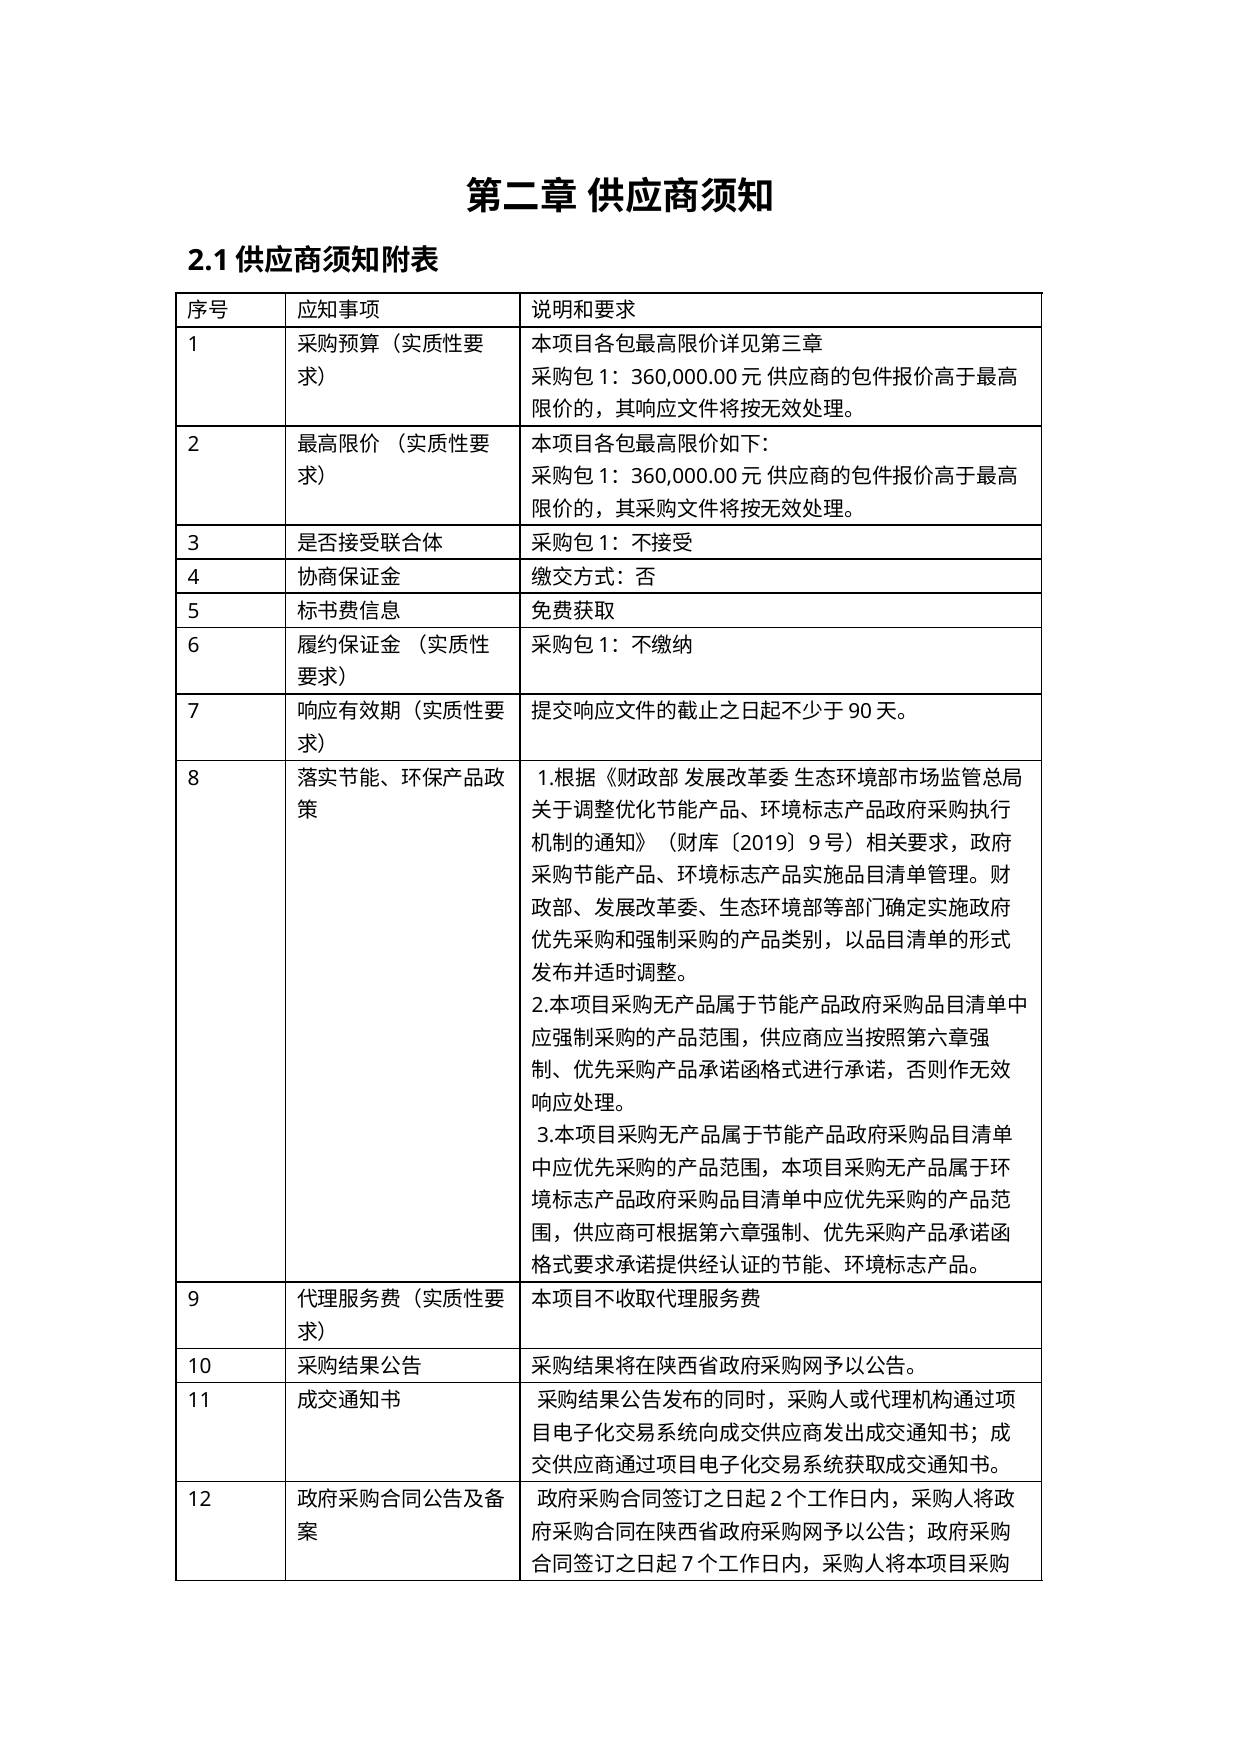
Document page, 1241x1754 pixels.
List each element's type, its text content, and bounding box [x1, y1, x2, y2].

table_cell 2 [177, 427, 285, 524]
table_cell 采购预算（实质性要求） [286, 328, 519, 425]
table_cell 本项目不收取代理服务费 [521, 1283, 1041, 1348]
table_cell 4 [177, 560, 285, 592]
table_cell 1 [177, 328, 285, 425]
table_header 说明和要求 [521, 294, 1041, 326]
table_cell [521, 1482, 1041, 1580]
table_header 序号 [177, 294, 285, 326]
table_cell 12 [177, 1482, 285, 1580]
table_cell 最高限价 （实质性要求） [286, 427, 519, 524]
text 第二章 供应商须知 [187, 162, 1053, 227]
table_cell 成交通知书 [286, 1383, 519, 1481]
table_cell 6 [177, 628, 285, 693]
table_cell 提交响应文件的截止之日起不少于90天。 [521, 695, 1041, 759]
table_cell 落实节能、环保产品政策 [286, 761, 519, 1281]
table_cell 本项目各包最高限价如下： 采购包1：360,000.00元 供应商的包件报价高于最高限价的，其采购文件将按无效处理。 [521, 427, 1041, 524]
text 2.1供应商须知附表 [187, 227, 1053, 292]
table_cell 本项目各包最高限价详见第三章 采购包1：360,000.00元 供应商的包件报价高于最高限价的，其响应文件将按无效处理。 [521, 328, 1041, 425]
table_cell 免费获取 [521, 594, 1041, 626]
table_cell 采购包1：不缴纳 [521, 628, 1041, 693]
table_cell 采购结果公告 [286, 1349, 519, 1382]
table_cell 响应有效期（实质性要求） [286, 695, 519, 759]
table_cell 采购包1：不接受 [521, 526, 1041, 558]
table_cell 9 [177, 1283, 285, 1348]
table_cell 3 [177, 526, 285, 558]
table_cell 7 [177, 695, 285, 759]
table_cell 是否接受联合体 [286, 526, 519, 558]
table_cell 代理服务费（实质性要求） [286, 1283, 519, 1348]
table_cell 协商保证金 [286, 560, 519, 592]
table_cell 政府采购合同公告及备案 [286, 1482, 519, 1580]
table_cell 1.根据《财政部 发展改革委 生态环境部市场监管总局关于调整优化节能产品、环境标志产品政府采购执行机制的通知》（财库〔2019〕9号）相关要求，政府采购节能产品、环境标志产品实施品目清单管理。财政部、发展改革委、生态环境部等部门确定实施政府优先采购和强制采购的产品类别，以品目清单的形式发布并适时调整。 2.本项目采购无产品属于节能产品政府采购品目清单中应强制采购的产品范围，供应商应当按照第六章强制、优先采购产品承诺函格式进行承诺，否则作无效响应处理。 3.本项目采购无产品属于节能产品政府采购品目清单中应优先采购的产品范围，本项目采购无产品属于环境标志产品政府采购品目清单中应优先采购的产品范围，供应商可根据第六章强制、优先采购产品承诺函格式要求承诺提供经认证的节能、环境标志产品。 [521, 761, 1041, 1281]
table_cell 标书费信息 [286, 594, 519, 626]
table_cell 履约保证金 （实质性要求） [286, 628, 519, 693]
table_cell 8 [177, 761, 285, 1281]
table_cell 缴交方式：否 [521, 560, 1041, 592]
table_cell 采购结果将在陕西省政府采购网予以公告。 [521, 1349, 1041, 1382]
table_cell 5 [177, 594, 285, 626]
table_cell 采购结果公告发布的同时，采购人或代理机构通过项目电子化交易系统向成交供应商发出成交通知书；成交供应商通过项目电子化交易系统获取成交通知书。 [521, 1383, 1041, 1481]
table_cell 10 [177, 1349, 285, 1382]
table_header 应知事项 [286, 294, 519, 326]
table_cell 11 [177, 1383, 285, 1481]
